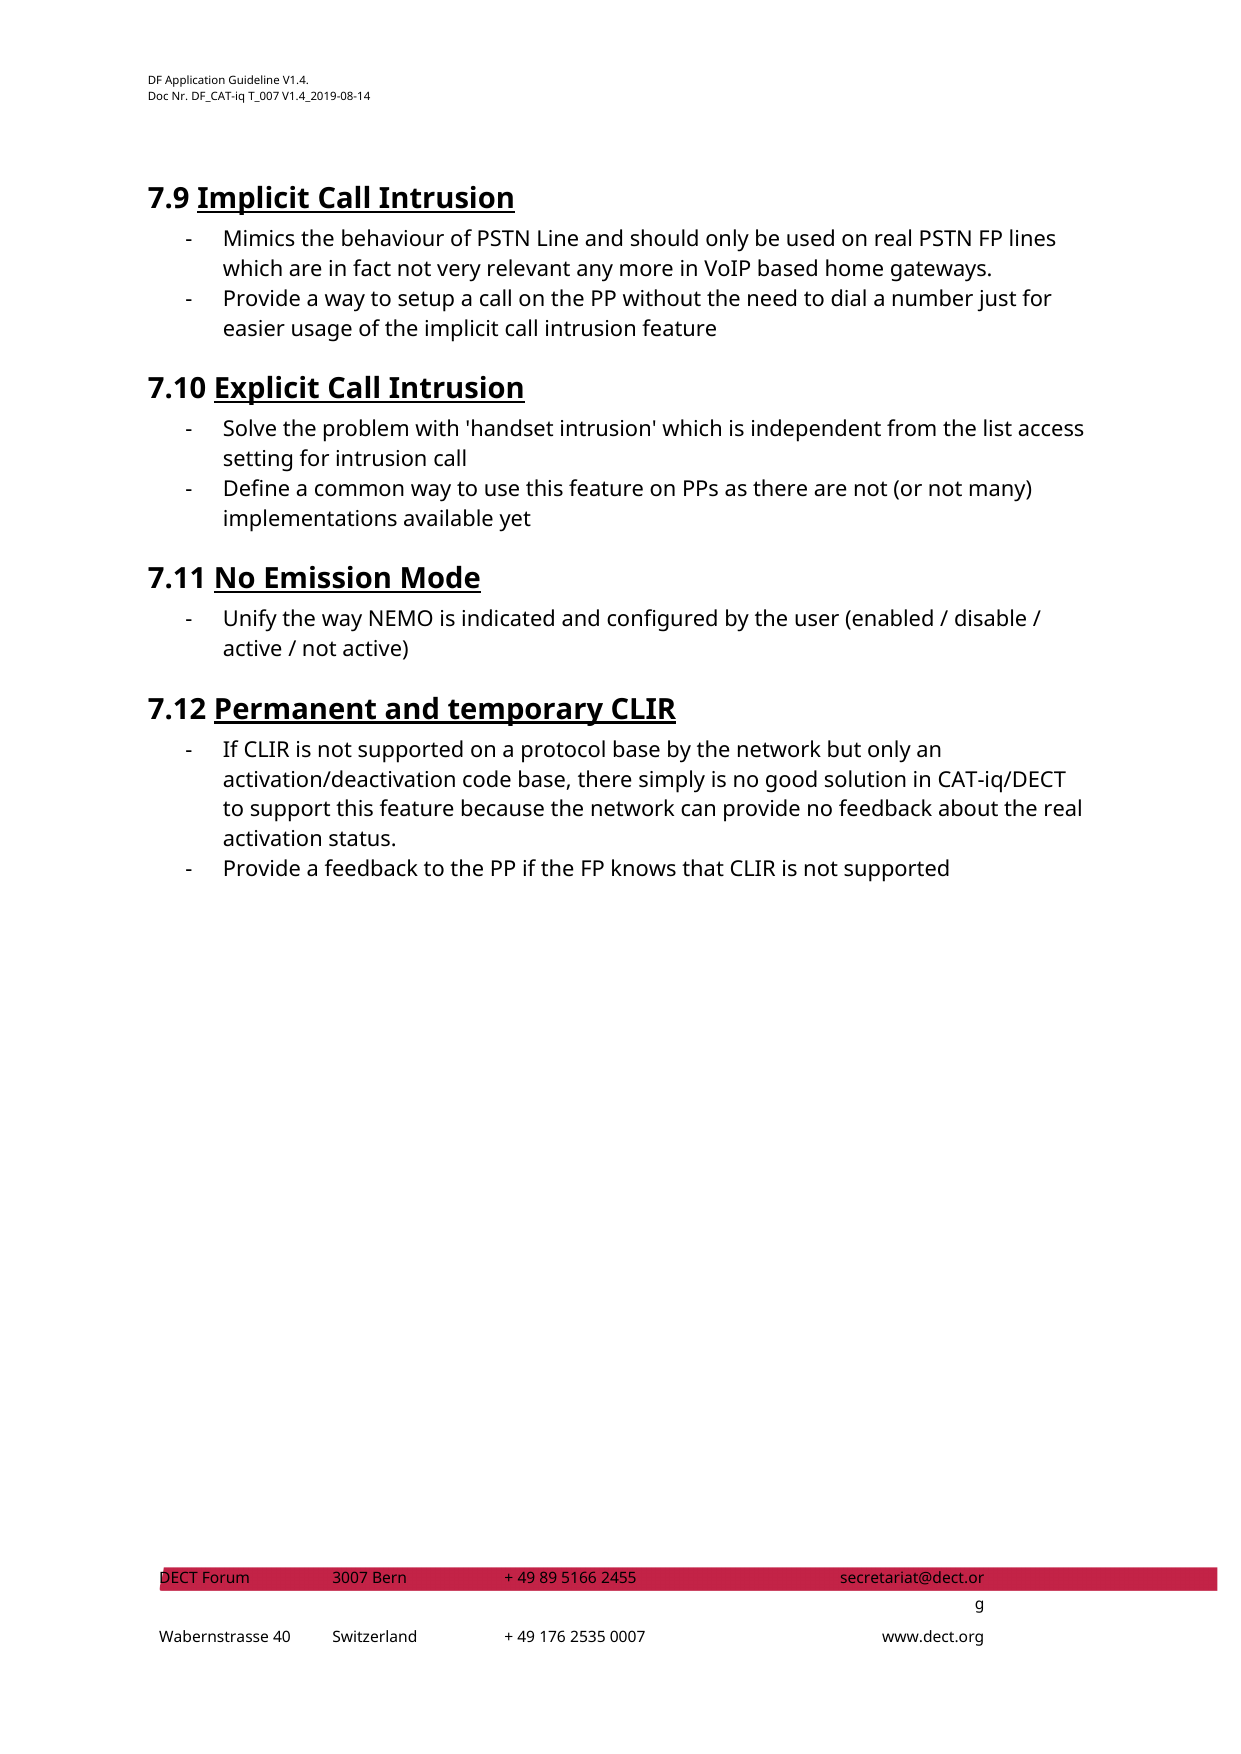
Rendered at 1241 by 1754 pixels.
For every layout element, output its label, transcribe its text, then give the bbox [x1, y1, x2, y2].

picture [159, 1567, 1218, 1591]
subtitle Explicit Call Intrusion [148, 367, 1092, 407]
list Solve the problem with 'handset intrusion' which is independent from the list access setting for intrusion call [185, 413, 1092, 473]
subtitle No Emission Mode [148, 557, 1092, 597]
list Mimics the behaviour of PSTN Line and should only be used on real PSTN FP lines which are in fact not very relevant any more in VoIP based home gateways. [185, 223, 1092, 283]
subtitle Permanent and temporary CLIR [148, 688, 1092, 728]
list If CLIR is not supported on a protocol base by the network but only an activation/deactivation code base, there simply is no good solution in CAT-iq/DECT to support this feature because the network can provide no feedback about the real activation status. [185, 734, 1092, 853]
list Provide a feedback to the PP if the FP knows that CLIR is not supported [185, 853, 1092, 883]
list Define a common way to use this feature on PPs as there are not (or not many) implementations available yet [185, 473, 1092, 532]
subtitle Implicit Call Intrusion [148, 177, 1092, 217]
list Unify the way NEMO is indicated and configured by the user (enabled / disable / active / not active) [185, 603, 1092, 663]
list Provide a way to setup a call on the PP without the need to dial a number just for easier usage of the implicit call intrusion feature [185, 283, 1092, 342]
